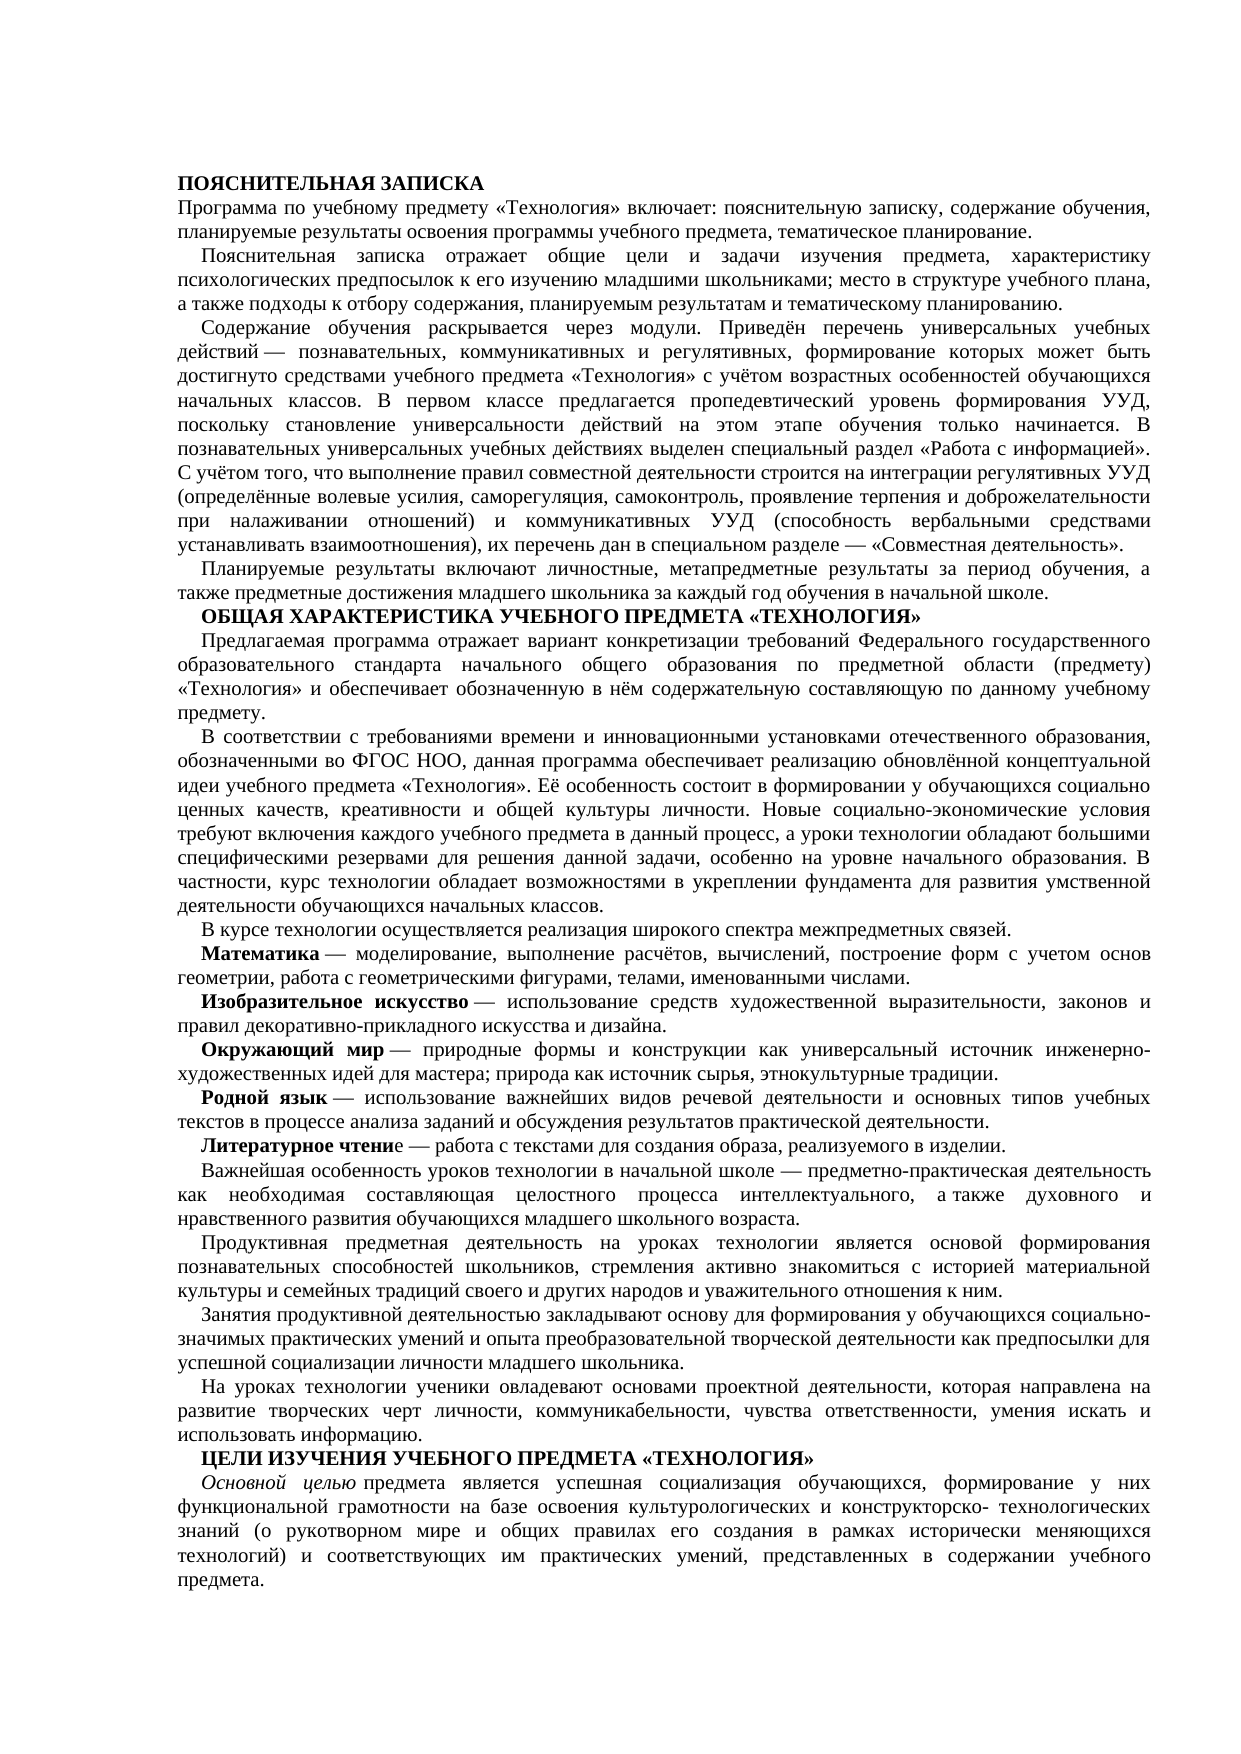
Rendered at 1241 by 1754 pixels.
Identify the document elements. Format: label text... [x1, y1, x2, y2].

text Занятия продуктивной деятельностью закладывают основу для формирования у обучающихся социально-значимых практических умений и опыта преобразовательной творческой деятельности как предпосылки для успешной социализации личности младшего школьника. [177, 1302, 1152, 1374]
text На уроках технологии ученики овладевают основами проектной деятельности, которая направлена на развитие творческих черт личности, коммуникабельности, чувства ответственности, умения искать и использовать информацию. [177, 1374, 1152, 1446]
text Важнейшая особенность уроков технологии в начальной школе — предметно-практическая деятельность как необходимая составляющая целостного процесса интеллектуального, а также духовного и нравственного развития обучающихся младшего школьного возраста. [177, 1157, 1152, 1230]
text ОБЩАЯ ХАРАКТЕРИСТИКА УЧЕБНОГО ПРЕДМЕТА «ТЕХНОЛОГИЯ» [177, 604, 1152, 628]
text ПОЯСНИТЕЛЬНАЯ ЗАПИСКА [177, 171, 1152, 195]
text ЦЕЛИ ИЗУЧЕНИЯ УЧЕБНОГО ПРЕДМЕТА «ТЕХНОЛОГИЯ» [177, 1446, 1152, 1470]
text Родной язык — использование важнейших видов речевой деятельности и основных типов учебных текстов в процессе анализа заданий и обсуждения результатов практической деятельности. [177, 1085, 1152, 1133]
text В курсе технологии осуществляется реализация широкого спектра межпредметных связей. [177, 917, 1152, 941]
text Литературное чтение — работа с текстами для создания образа, реализуемого в изделии. [177, 1133, 1152, 1157]
text Планируемые результаты включают личностные, метапредметные результаты за период обучения, а также предметные достижения младшего школьника за каждый год обучения в начальной школе. [177, 556, 1152, 604]
text Программа по учебному предмету «Технология» включает: пояснительную записку, содержание обучения, планируемые результаты освоения программы учебного предмета, тематическое планирование. [177, 195, 1152, 243]
text Предлагаемая программа отражает вариант конкретизации требований Федерального государственного образовательного стандарта начального общего образования по предметной области (предмету) «Технология» и обеспечивает обозначенную в нём содержательную составляющую по данному учебному предмету. [177, 628, 1152, 724]
text Основной целью предмета является успешная социализация обучающихся, формирование у них функциональной грамотности на базе освоения культурологических и конструкторско- технологических знаний (о рукотворном мире и общих правилах его создания в рамках исторически меняющихся технологий) и соответствующих им практических умений, представленных в содержании учебного предмета. [177, 1470, 1152, 1591]
text Окружающий мир — природные формы и конструкции как универсальный источник инженерно-художественных идей для мастера; природа как источник сырья, этнокультурные традиции. [177, 1037, 1152, 1085]
text Пояснительная записка отражает общие цели и задачи изучения предмета, характеристику психологических предпосылок к его изучению младшими школьниками; место в структуре учебного плана, а также подходы к отбору содержания, планируемым результатам и тематическому планированию. [177, 243, 1152, 315]
text Математика — моделирование, выполнение расчётов, вычислений, построение форм с учетом основ геометрии, работа с геометрическими фигурами, телами, именованными числами. [177, 941, 1152, 989]
text В соответствии с требованиями времени и инновационными установками отечественного образования, обозначенными во ФГОС НОО, данная программа обеспечивает реализацию обновлённой концептуальной идеи учебного предмета «Технология». Её особенность состоит в формировании у обучающихся социально ценных качеств, креативности и общей культуры личности. Новые социально-экономические условия требуют включения каждого учебного предмета в данный процесс, а уроки технологии обладают большими специфическими резервами для решения данной задачи, особенно на уровне начального образования. В частности, курс технологии обладает возможностями в укреплении фундамента для развития умственной деятельности обучающихся начальных классов. [177, 724, 1152, 917]
text Содержание обучения раскрывается через модули. Приведён перечень универсальных учебных действий — познавательных, коммуникативных и регулятивных, формирование которых может быть достигнуто средствами учебного предмета «Технология» с учётом возрастных особенностей обучающихся начальных классов. В первом классе предлагается пропедевтический уровень формирования УУД, поскольку становление универсальности действий на этом этапе обучения только начинается. В познавательных универсальных учебных действиях выделен специальный раздел «Работа с информацией». С учётом того, что выполнение правил совместной деятельности строится на интеграции регулятивных УУД (определённые волевые усилия, саморегуляция, самоконтроль, проявление терпения и доброжелательности при налаживании отношений) и коммуникативных УУД (способность вербальными средствами устанавливать взаимоотношения), их перечень дан в специальном разделе — «Совместная деятельность». [177, 315, 1152, 556]
text Изобразительное искусство — использование средств художественной выразительности, законов и правил декоративно-прикладного искусства и дизайна. [177, 989, 1152, 1037]
text Продуктивная предметная деятельность на уроках технологии является основой формирования познавательных способностей школьников, стремления активно знакомиться с историей материальной культуры и семейных традиций своего и других народов и уважительного отношения к ним. [177, 1230, 1152, 1302]
